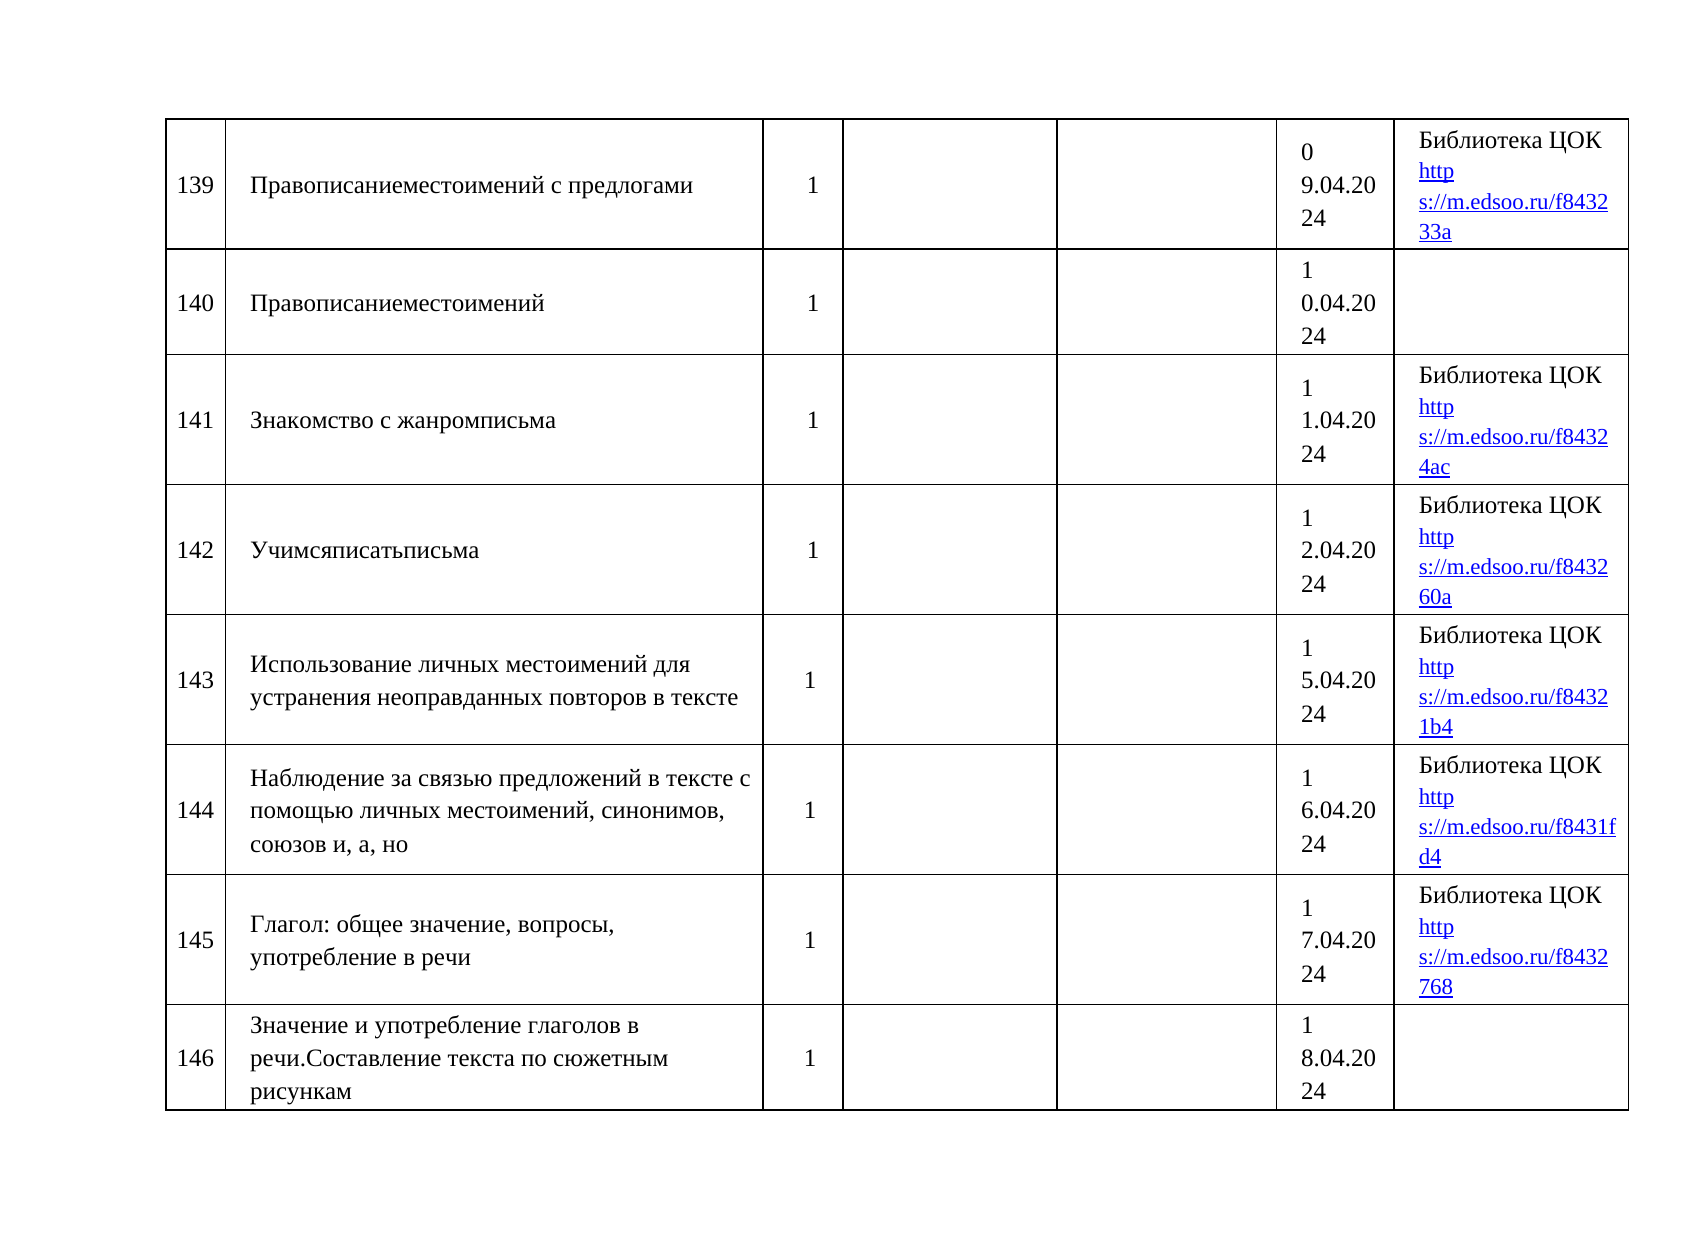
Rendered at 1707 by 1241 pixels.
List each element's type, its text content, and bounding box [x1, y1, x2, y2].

table_cell Правописаниеместоимений [226, 250, 762, 353]
table_cell Правописаниеместоимений с предлогами [226, 120, 762, 248]
table_cell Библиотека ЦОК https://m.edsoo.ru/f84324ac [1395, 355, 1628, 483]
table_cell 09.04.2024 [1277, 120, 1393, 248]
table_cell [1058, 120, 1276, 248]
table_cell [844, 615, 1056, 743]
table_cell Библиотека ЦОК https://m.edsoo.ru/f843260a [1395, 485, 1628, 613]
table_cell 1 [764, 120, 842, 248]
table_cell Библиотека ЦОК https://m.edsoo.ru/f8431fd4 [1395, 745, 1628, 873]
table_cell [1058, 250, 1276, 353]
table_cell 142 [167, 485, 225, 613]
table_cell [844, 875, 1056, 1003]
table_cell 144 [167, 745, 225, 873]
table_cell 17.04.2024 [1277, 875, 1393, 1003]
table_cell 1 [764, 615, 842, 743]
table_cell 145 [167, 875, 225, 1003]
table_cell 146 [167, 1005, 225, 1109]
table_cell [1058, 485, 1276, 613]
table_cell 1 [764, 745, 842, 873]
table_cell 1 [764, 355, 842, 483]
table_cell [844, 1005, 1056, 1109]
table_cell 143 [167, 615, 225, 743]
table_cell [1395, 250, 1628, 353]
table_cell Наблюдение за связью предложений в тексте с помощью личных местоимений, синонимов, союзов и, а, но [226, 745, 762, 873]
table_cell [844, 745, 1056, 873]
table_cell 141 [167, 355, 225, 483]
table_cell [1058, 355, 1276, 483]
table_cell [844, 485, 1056, 613]
table_cell [1058, 615, 1276, 743]
table_cell Библиотека ЦОК https://m.edsoo.ru/f8432768 [1395, 875, 1628, 1003]
table_cell Знакомство с жанромписьма [226, 355, 762, 483]
table_cell 140 [167, 250, 225, 353]
table_cell 1 [764, 875, 842, 1003]
table_cell Использование личных местоимений для устранения неоправданных повторов в тексте [226, 615, 762, 743]
table_cell [844, 250, 1056, 353]
table_cell 1 [764, 250, 842, 353]
table_cell Глагол: общее значение, вопросы, употребление в речи [226, 875, 762, 1003]
table_cell Библиотека ЦОК https://m.edsoo.ru/f843233a [1395, 120, 1628, 248]
table_cell Библиотека ЦОК https://m.edsoo.ru/f84321b4 [1395, 615, 1628, 743]
table_cell [1058, 1005, 1276, 1109]
table_cell 18.04.2024 [1277, 1005, 1393, 1109]
table_cell Значение и употребление глаголов в речи.Составление текста по сюжетным рисункам [226, 1005, 762, 1109]
table_cell [844, 120, 1056, 248]
table_cell [1058, 875, 1276, 1003]
table_cell 15.04.2024 [1277, 615, 1393, 743]
table_cell [844, 355, 1056, 483]
table_cell 11.04.2024 [1277, 355, 1393, 483]
table_cell [1395, 1005, 1628, 1109]
table_cell 12.04.2024 [1277, 485, 1393, 613]
table_cell 1 [764, 1005, 842, 1109]
table_cell 10.04.2024 [1277, 250, 1393, 353]
table_cell 16.04.2024 [1277, 745, 1393, 873]
table_cell [1058, 745, 1276, 873]
table_cell 139 [167, 120, 225, 248]
table_cell 1 [764, 485, 842, 613]
table_cell Учимсяписатьписьма [226, 485, 762, 613]
